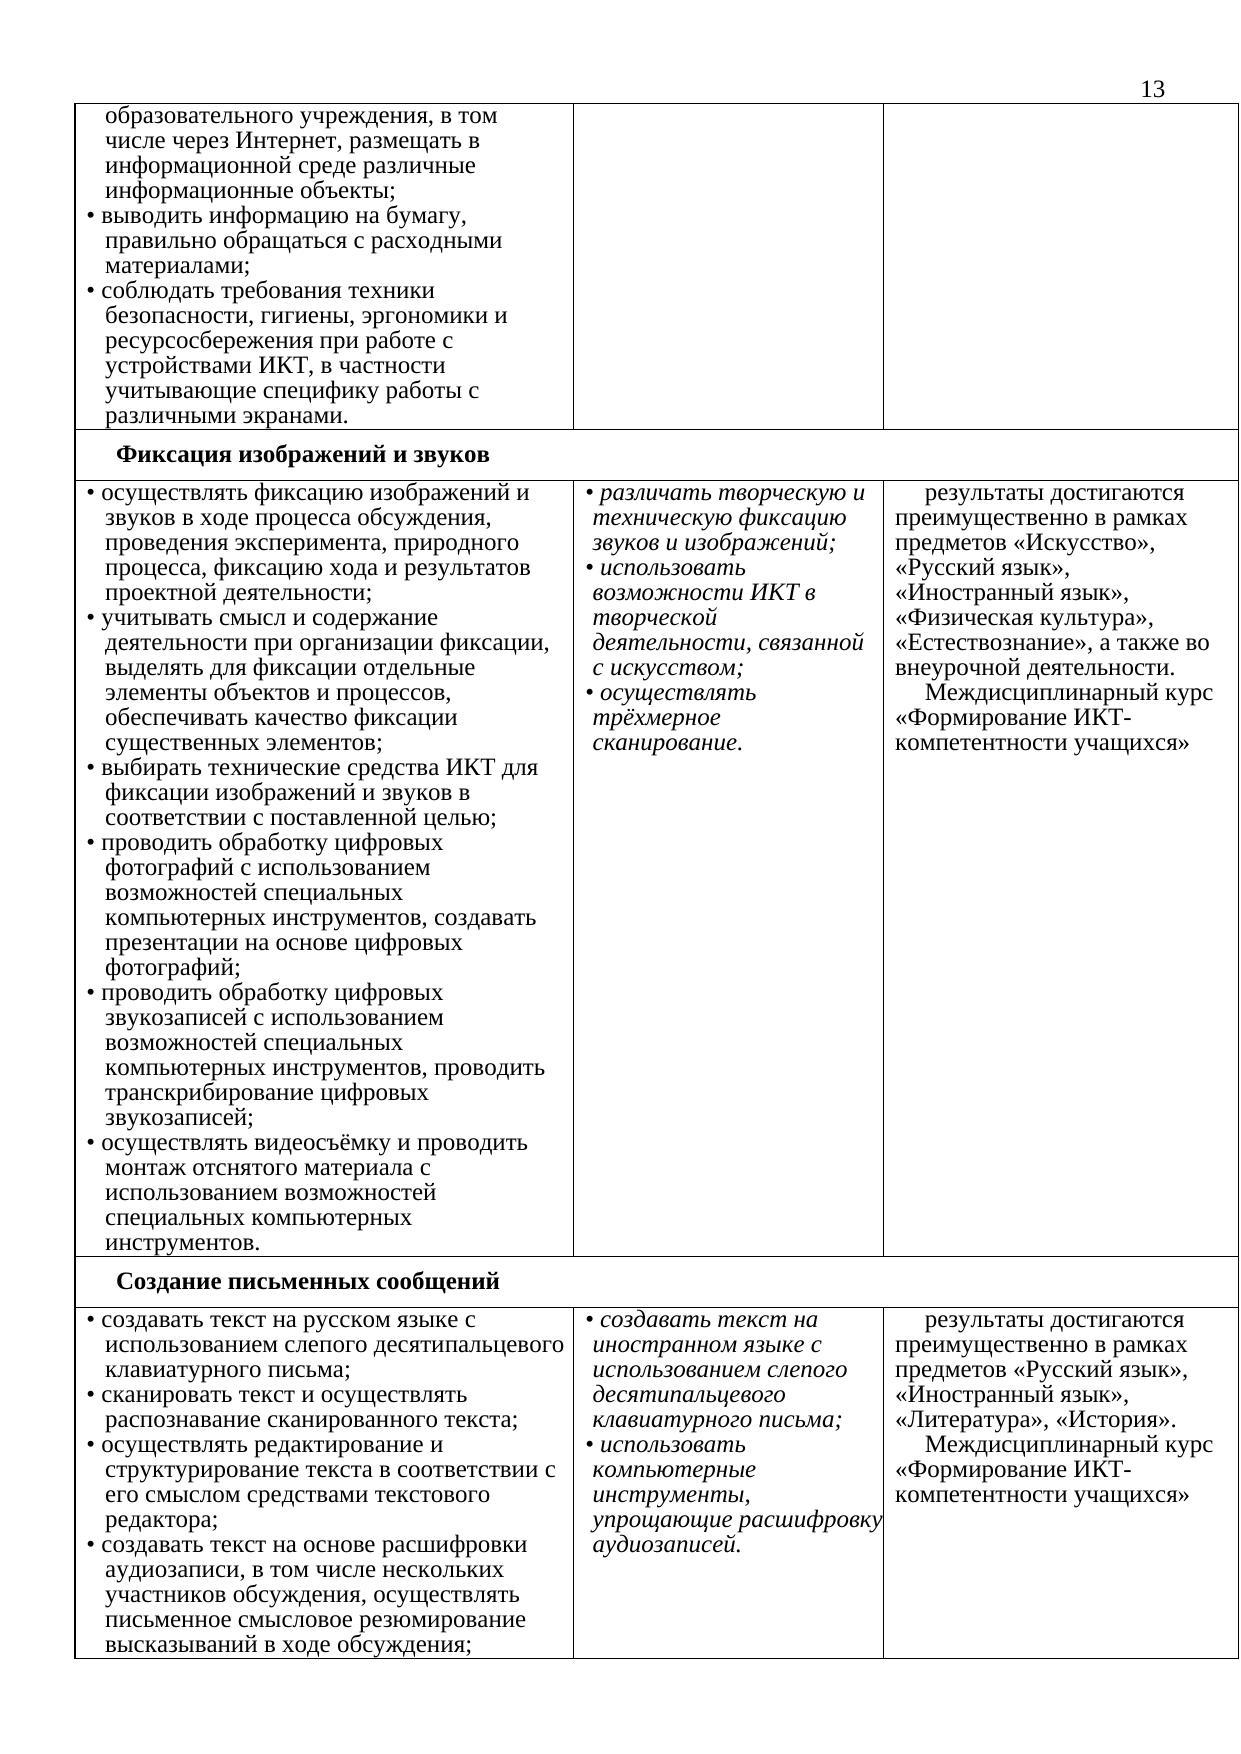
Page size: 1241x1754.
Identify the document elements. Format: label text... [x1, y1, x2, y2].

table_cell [76, 1308, 573, 1658]
table_cell Фиксация изображений и звуков [76, 430, 1238, 480]
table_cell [884, 1308, 1238, 1658]
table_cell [884, 104, 1238, 429]
table_cell результаты достигаются преимущественно в рамках предметов «Искусство», «Русский язык», «Иностранный язык», «Физическая культура», «Естествознание», а также во внеурочной деятельности. Междисциплинарный курс «Формирование ИКТ-компетентности учащихся» [884, 481, 1238, 1256]
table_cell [76, 104, 573, 429]
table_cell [574, 104, 883, 429]
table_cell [574, 1308, 883, 1658]
table_cell • осуществлять фиксацию изображений и звуков в ходе процесса обсуждения, проведения эксперимента, природного процесса, фиксацию хода и результатов проектной деятельности; • учитывать смысл и содержание деятельности при организации фиксации, выделять для фиксации отдельные элементы объектов и процессов, обеспечивать качество фиксации существенных элементов; • выбирать технические средства ИКТ для фиксации изображений и звуков в соответствии с поставленной целью; • проводить обработку цифровых фотографий с использованием возможностей специальных компьютерных инструментов, создавать презентации на основе цифровых фотографий; • проводить обработку цифровых звукозаписей с использованием возможностей специальных компьютерных инструментов, проводить транскрибирование цифровых звукозаписей; • осуществлять видеосъёмку и проводить монтаж отснятого материала с использованием возможностей специальных компьютерных инструментов. [76, 481, 573, 1256]
table_cell • различать творческую и техническую фиксацию звуков и изображений; • использовать возможности ИКТ в творческой деятельности, связанной с искусством; • осуществлять трёхмерное сканирование. [574, 481, 883, 1256]
table_cell Создание письменных сообщений [76, 1257, 1238, 1307]
